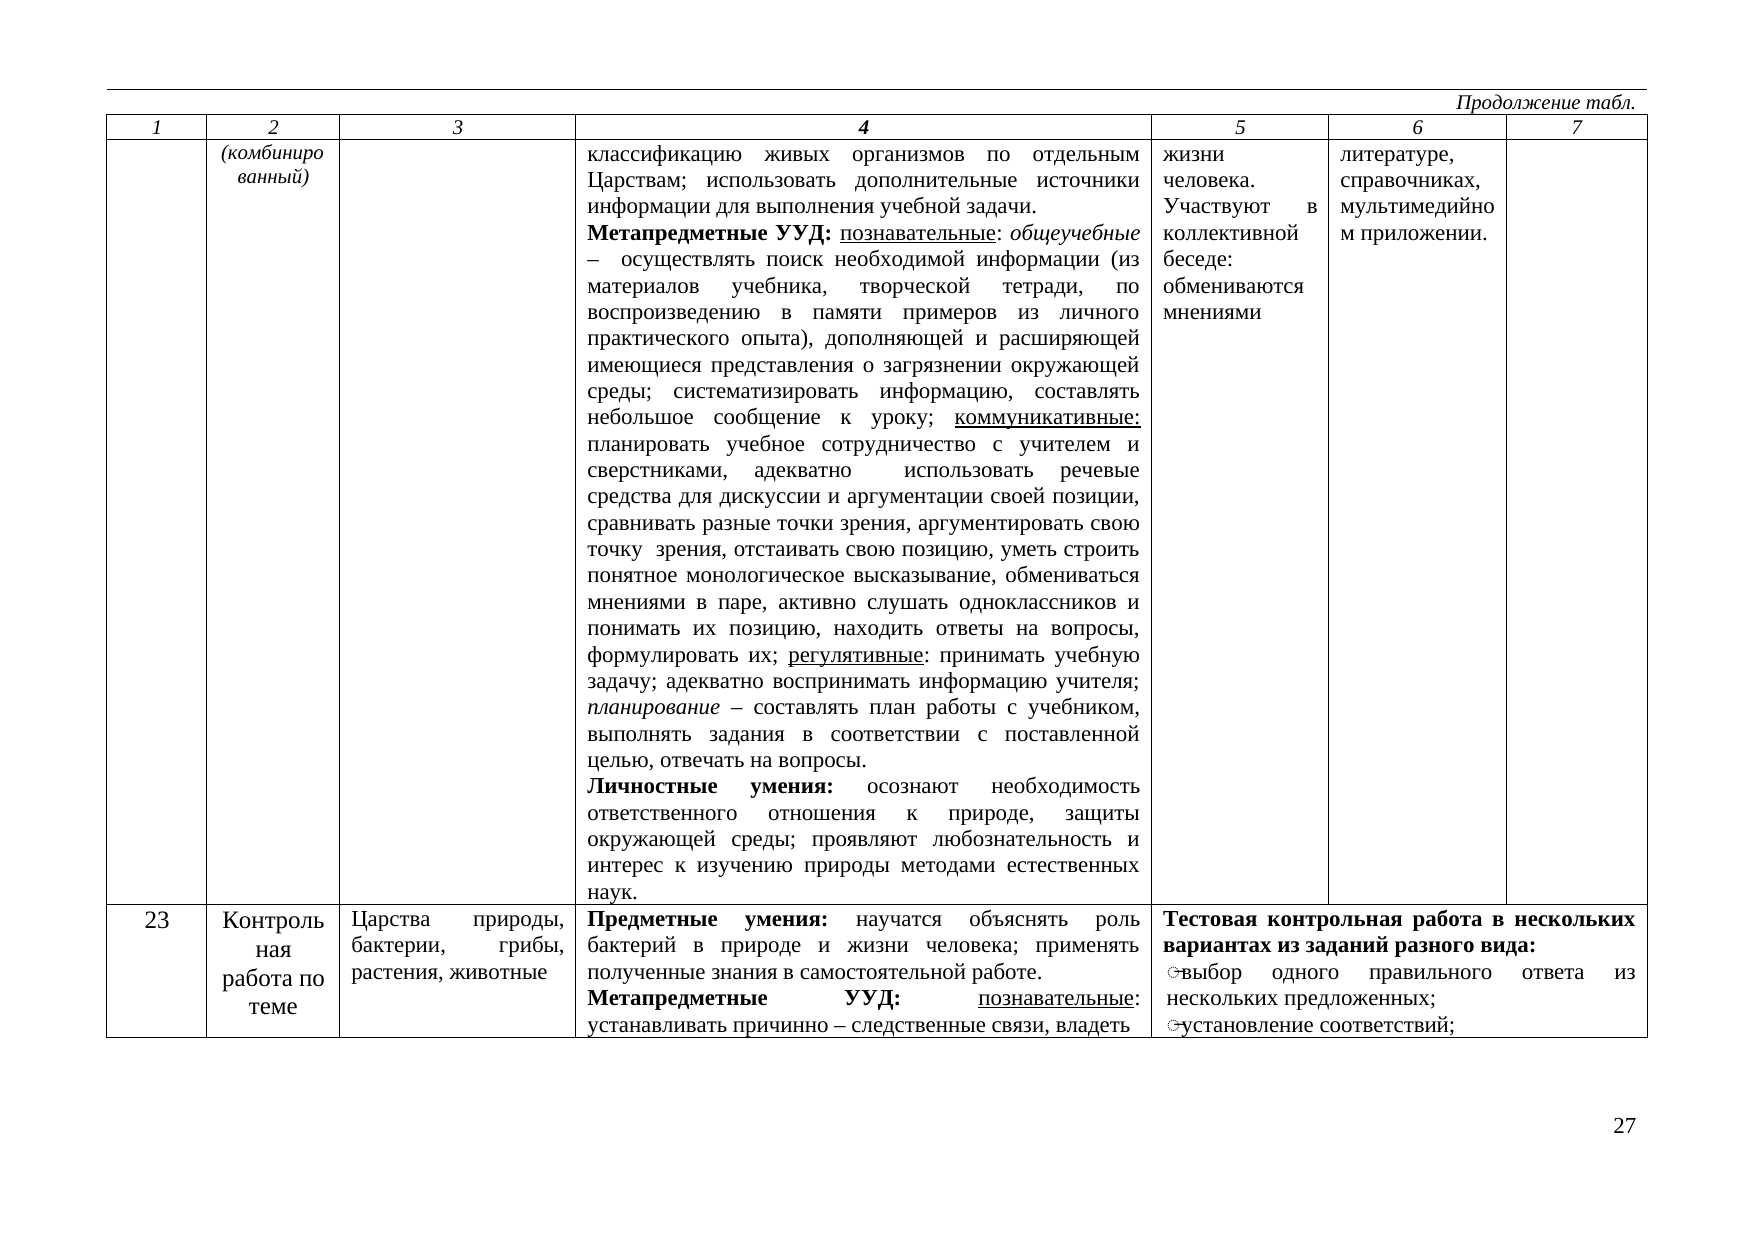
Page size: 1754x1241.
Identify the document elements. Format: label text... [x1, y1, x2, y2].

table_cell [340, 140, 575, 904]
table_cell литературе, справочниках, мультимедийном приложении. [1329, 140, 1506, 904]
table_cell 6 [1329, 115, 1506, 139]
table_cell 5 [1152, 115, 1328, 139]
table_cell [1507, 140, 1647, 904]
table_cell 4 [576, 115, 1151, 139]
table_cell 3 [340, 115, 575, 139]
table_cell 7 [1507, 115, 1647, 139]
table_cell 1 [107, 115, 206, 139]
table_cell 23 [107, 905, 206, 1037]
table_cell жизни человека. Участвуют в коллективной беседе: обмениваются мнениями [1152, 140, 1328, 904]
table_cell Предметные умения: научатся объяснять роль бактерий в природе и жизни человека; применять полученные знания в самостоятельной работе. Метапредметные УУД: познавательные: устанавливать причинно – следственные связи, владеть [576, 905, 1151, 1037]
table_cell [107, 140, 206, 904]
table_cell (комбинированный) [207, 140, 339, 904]
table_cell Контрольная работа по теме [207, 905, 339, 1037]
table_cell Тестовая контрольная работа в нескольких вариантах из заданий разного вида: выбор одного правильного ответа из нескольких предложенных; установление соответствий; [1152, 905, 1647, 1037]
table_cell Царства природы, бактерии, грибы, растения, животные [340, 905, 575, 1037]
table_cell 2 [207, 115, 339, 139]
table_cell Продолжение табл. [107, 90, 1647, 114]
table_cell классификацию живых организмов по отдельным Царствам; использовать дополнительные источники информации для выполнения учебной задачи. Метапредметные УУД: познавательные: общеучебные – осуществлять поиск необходимой информации (из материалов учебника, творческой тетради, по воспроизведению в памяти примеров из личного практического опыта), дополняющей и расширяющей имеющиеся представления о загрязнении окружающей среды; систематизировать информацию, составлять небольшое сообщение к уроку; коммуникативные: планировать учебное сотрудничество с учителем и сверстниками, адекватно использовать речевые средства для дискуссии и аргументации своей позиции, сравнивать разные точки зрения, аргументировать свою точку зрения, отстаивать свою позицию, уметь строить понятное монологическое высказывание, обмениваться мнениями в паре, активно слушать одноклассников и понимать их позицию, находить ответы на вопросы, формулировать их; регулятивные: принимать учебную задачу; адекватно воспринимать информацию учителя; планирование – составлять план работы с учебником, выполнять задания в соответствии с поставленной целью, отвечать на вопросы. Личностные умения: осознают необходимость ответственного отношения к природе, защиты окружающей среды; проявляют любознательность и интерес к изучению природы методами естественных наук. [576, 140, 1151, 904]
